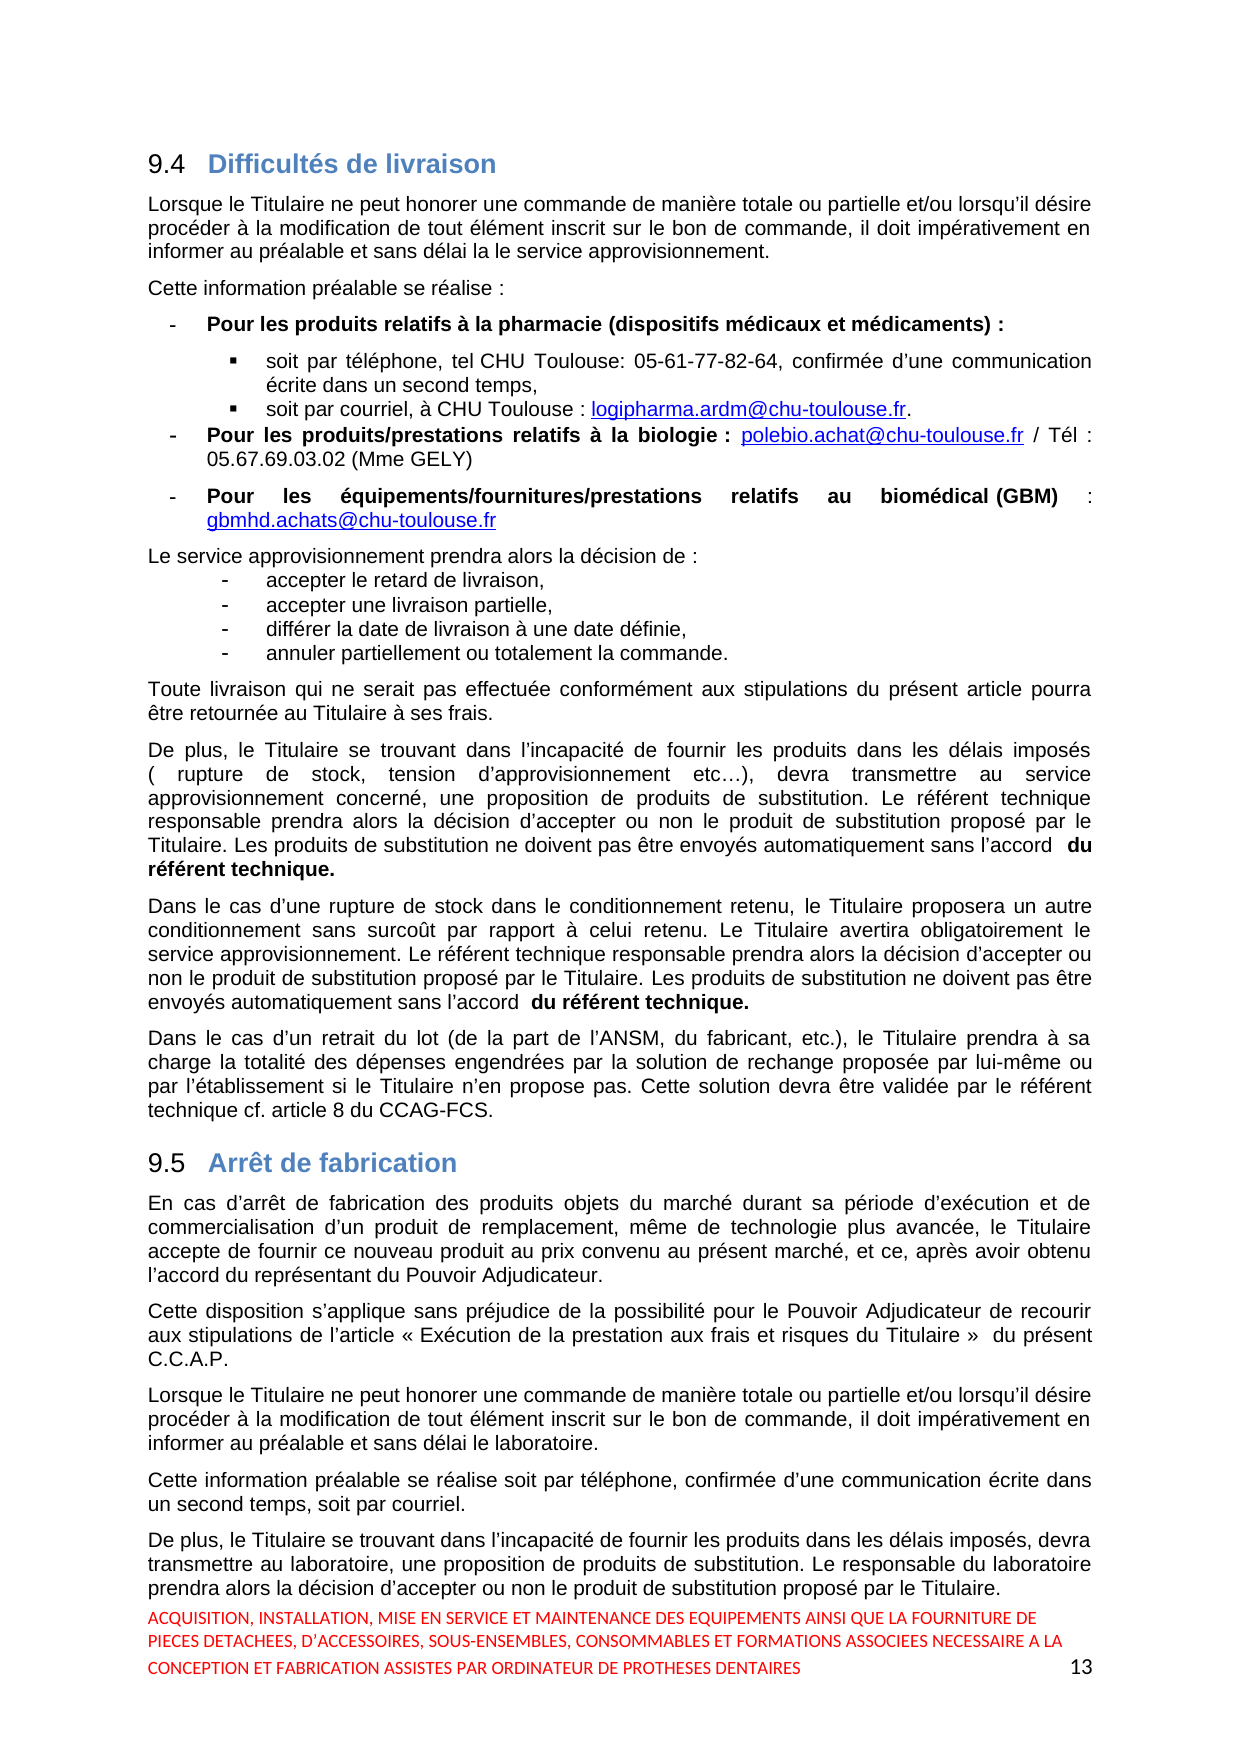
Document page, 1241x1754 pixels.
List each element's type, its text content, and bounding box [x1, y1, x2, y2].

text Le service approvisionnement prendra alors la décision de : [148, 544, 1093, 568]
list Pour les équipements/fournitures/prestations relatifs au biomédical (GBM) : gbmhd.achats@chu-toulouse.fr [169, 484, 1093, 532]
text Lorsque le Titulaire ne peut honorer une commande de manière totale ou partielle et/ou lorsqu’il désire procéder à la modification de tout élément inscrit sur le bon de commande, il doit impérativement en informer au préalable et sans délai la le service approvisionnement. [148, 191, 1093, 263]
text Dans le cas d’une rupture de stock dans le conditionnement retenu, le Titulaire proposera un autre conditionnement sans surcoût par rapport à celui retenu. Le Titulaire avertira obligatoirement le service approvisionnement. Le référent technique responsable prendra alors la décision d’accepter ou non le produit de substitution proposé par le Titulaire. Les produits de substitution ne doivent pas être envoyés automatiquement sans l’accord du référent technique. [148, 894, 1093, 1013]
list accepter le retard de livraison, [221, 568, 1093, 592]
text Toute livraison qui ne serait pas effectuée conformément aux stipulations du présent article pourra être retournée au Titulaire à ses frais. [148, 677, 1093, 725]
text Cette information préalable se réalise soit par téléphone, confirmée d’une communication écrite dans un second temps, soit par courriel. [148, 1468, 1093, 1516]
list soit par téléphone, tel CHU Toulouse: 05-61-77-82-64, confirmée d’une communication écrite dans un second temps, [228, 349, 1093, 397]
text En cas d’arrêt de fabrication des produits objets du marché durant sa période d’exécution et de commercialisation d’un produit de remplacement, même de technologie plus avancée, le Titulaire accepte de fournir ce nouveau produit au prix convenu au présent marché, et ce, après avoir obtenu l’accord du représentant du Pouvoir Adjudicateur. [148, 1191, 1093, 1286]
list annuler partiellement ou totalement la commande. [221, 641, 1093, 664]
subtitle Difficultés de livraison [148, 148, 1093, 179]
subtitle Arrêt de fabrication [148, 1147, 1093, 1178]
list Pour les produits relatifs à la pharmacie (dispositifs médicaux et médicaments) : [169, 312, 1093, 336]
text De plus, le Titulaire se trouvant dans l’incapacité de fournir les produits dans les délais imposés ( rupture de stock, tension d’approvisionnement etc…), devra transmettre au service approvisionnement concerné, une proposition de produits de substitution. Le référent technique responsable prendra alors la décision d’accepter ou non le produit de substitution proposé par le Titulaire. Les produits de substitution ne doivent pas être envoyés automatiquement sans l’accord du référent technique. [148, 737, 1093, 881]
list Pour les produits/prestations relatifs à la biologie : polebio.achat@chu-toulouse.fr / Tél : 05.67.69.03.02 (Mme GELY) [169, 421, 1093, 471]
text De plus, le Titulaire se trouvant dans l’incapacité de fournir les produits dans les délais imposés, devra transmettre au laboratoire, une proposition de produits de substitution. Le responsable du laboratoire prendra alors la décision d’accepter ou non le produit de substitution proposé par le Titulaire. [148, 1528, 1093, 1600]
text Cette disposition s’applique sans préjudice de la possibilité pour le Pouvoir Adjudicateur de recourir aux stipulations de l’article « Exécution de la prestation aux frais et risques du Titulaire » du présent C.C.A.P. [148, 1299, 1093, 1371]
list accepter une livraison partielle, [221, 592, 1093, 616]
text Lorsque le Titulaire ne peut honorer une commande de manière totale ou partielle et/ou lorsqu’il désire procéder à la modification de tout élément inscrit sur le bon de commande, il doit impérativement en informer au préalable et sans délai le laboratoire. [148, 1383, 1093, 1455]
list différer la date de livraison à une date définie, [221, 616, 1093, 641]
text Cette information préalable se réalise : [148, 276, 1093, 300]
list soit par courriel, à CHU Toulouse : logipharma.ardm@chu-toulouse.fr. [228, 397, 1093, 421]
text Dans le cas d’un retrait du lot (de la part de l’ANSM, du fabricant, etc.), le Titulaire prendra à sa charge la totalité des dépenses engendrées par la solution de rechange proposée par lui-même ou par l’établissement si le Titulaire n’en propose pas. Cette solution devra être validée par le référent technique cf. article 8 du CCAG-FCS. [148, 1026, 1093, 1122]
